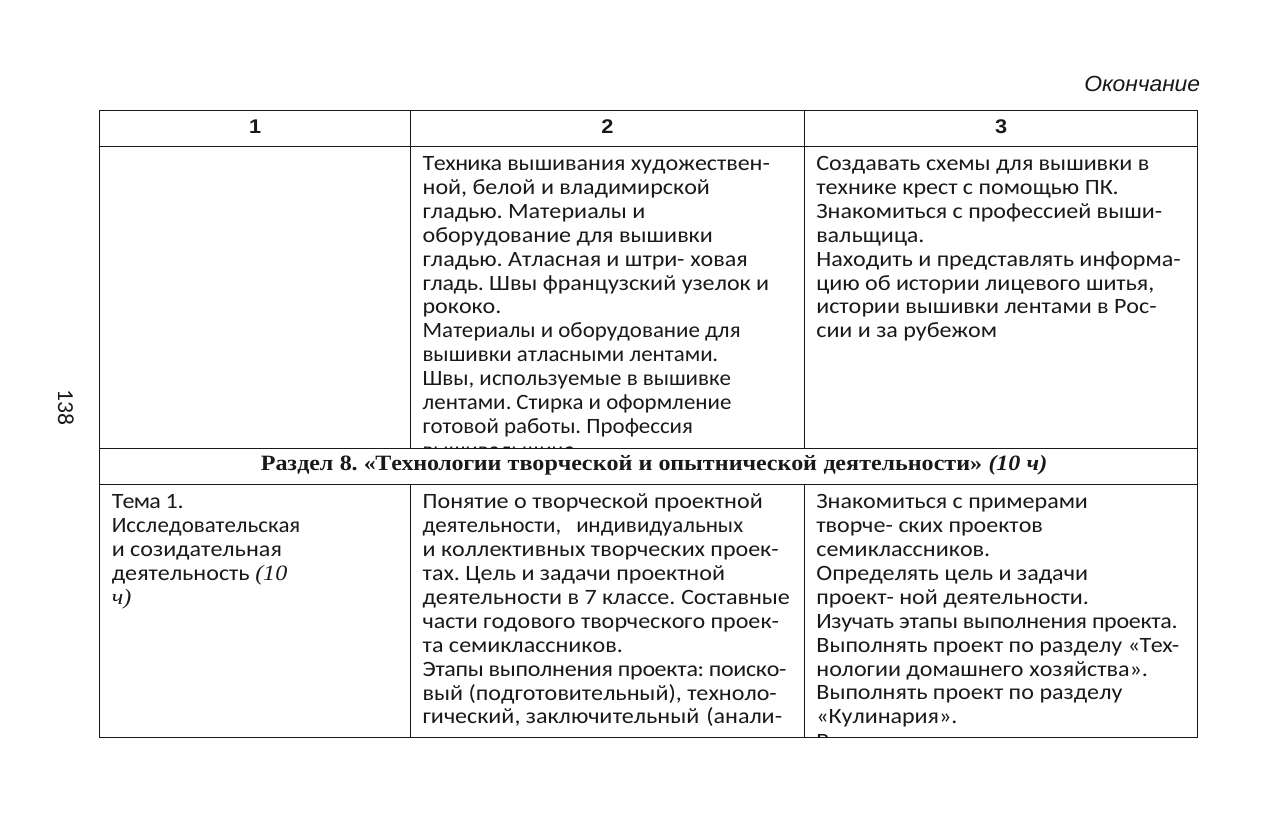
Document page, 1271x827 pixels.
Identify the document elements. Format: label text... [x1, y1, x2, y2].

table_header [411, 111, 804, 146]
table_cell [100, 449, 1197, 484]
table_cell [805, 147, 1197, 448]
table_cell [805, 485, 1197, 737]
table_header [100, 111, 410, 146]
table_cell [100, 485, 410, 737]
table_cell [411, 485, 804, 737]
text Окончание [89, 71, 1200, 96]
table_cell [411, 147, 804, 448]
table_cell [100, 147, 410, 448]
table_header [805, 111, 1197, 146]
